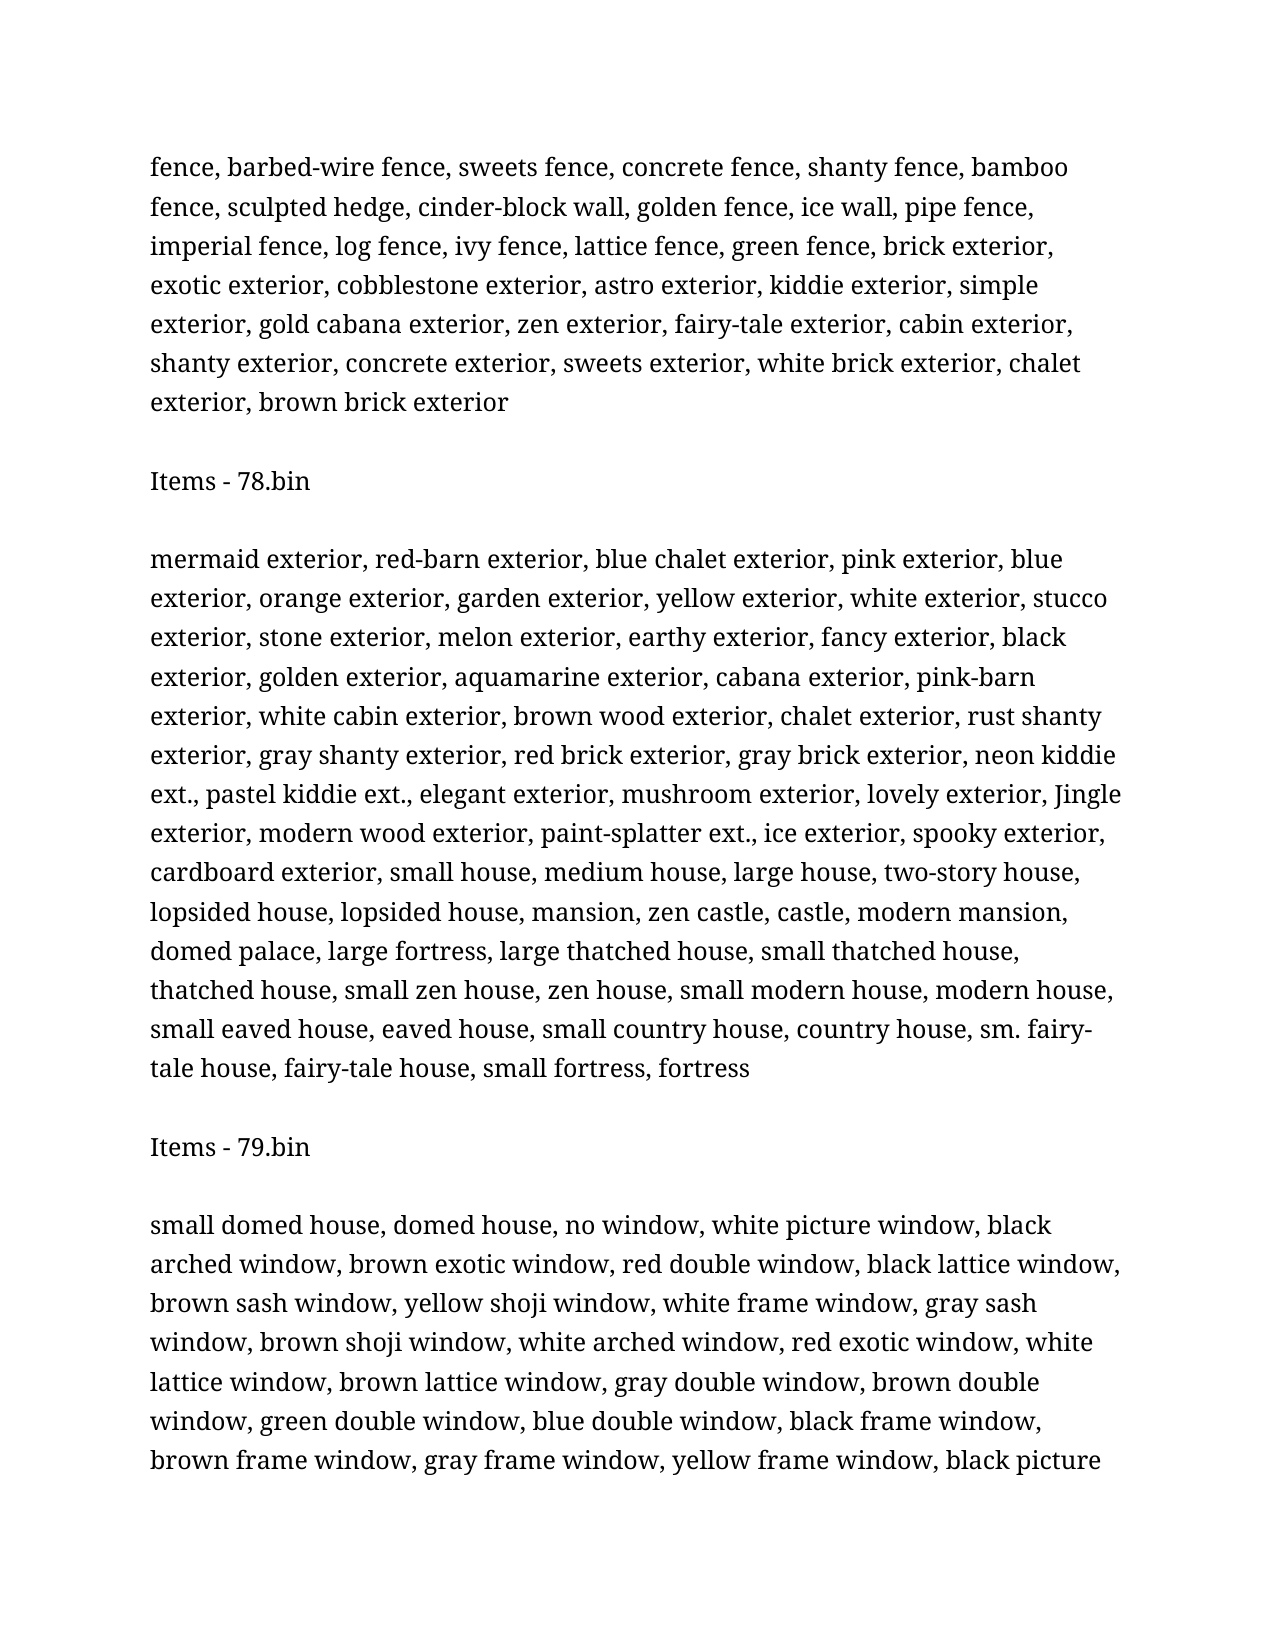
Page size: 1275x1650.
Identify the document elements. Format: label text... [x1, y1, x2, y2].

text mermaid exterior, red-barn exterior, blue chalet exterior, pink exterior, blue exterior, orange exterior, garden exterior, yellow exterior, white exterior, stucco exterior, stone exterior, melon exterior, earthy exterior, fancy exterior, black exterior, golden exterior, aquamarine exterior, cabana exterior, pink-barn exterior, white cabin exterior, brown wood exterior, chalet exterior, rust shanty exterior, gray shanty exterior, red brick exterior, gray brick exterior, neon kiddie ext., pastel kiddie ext., elegant exterior, mushroom exterior, lovely exterior, Jingle exterior, modern wood exterior, paint-splatter ext., ice exterior, spooky exterior, cardboard exterior, small house, medium house, large house, two-story house, lopsided house, lopsided house, mansion, zen castle, castle, modern mansion, domed palace, large fortress, large thatched house, small thatched house, thatched house, small zen house, zen house, small modern house, modern house, small eaved house, eaved house, small country house, country house, sm. fairy-tale house, fairy-tale house, small fortress, fortress [150, 542, 1125, 1085]
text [150, 1207, 1125, 1477]
text Items - 79.bin [150, 1129, 1125, 1163]
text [150, 150, 1125, 419]
text Items - 78.bin [150, 463, 1125, 497]
